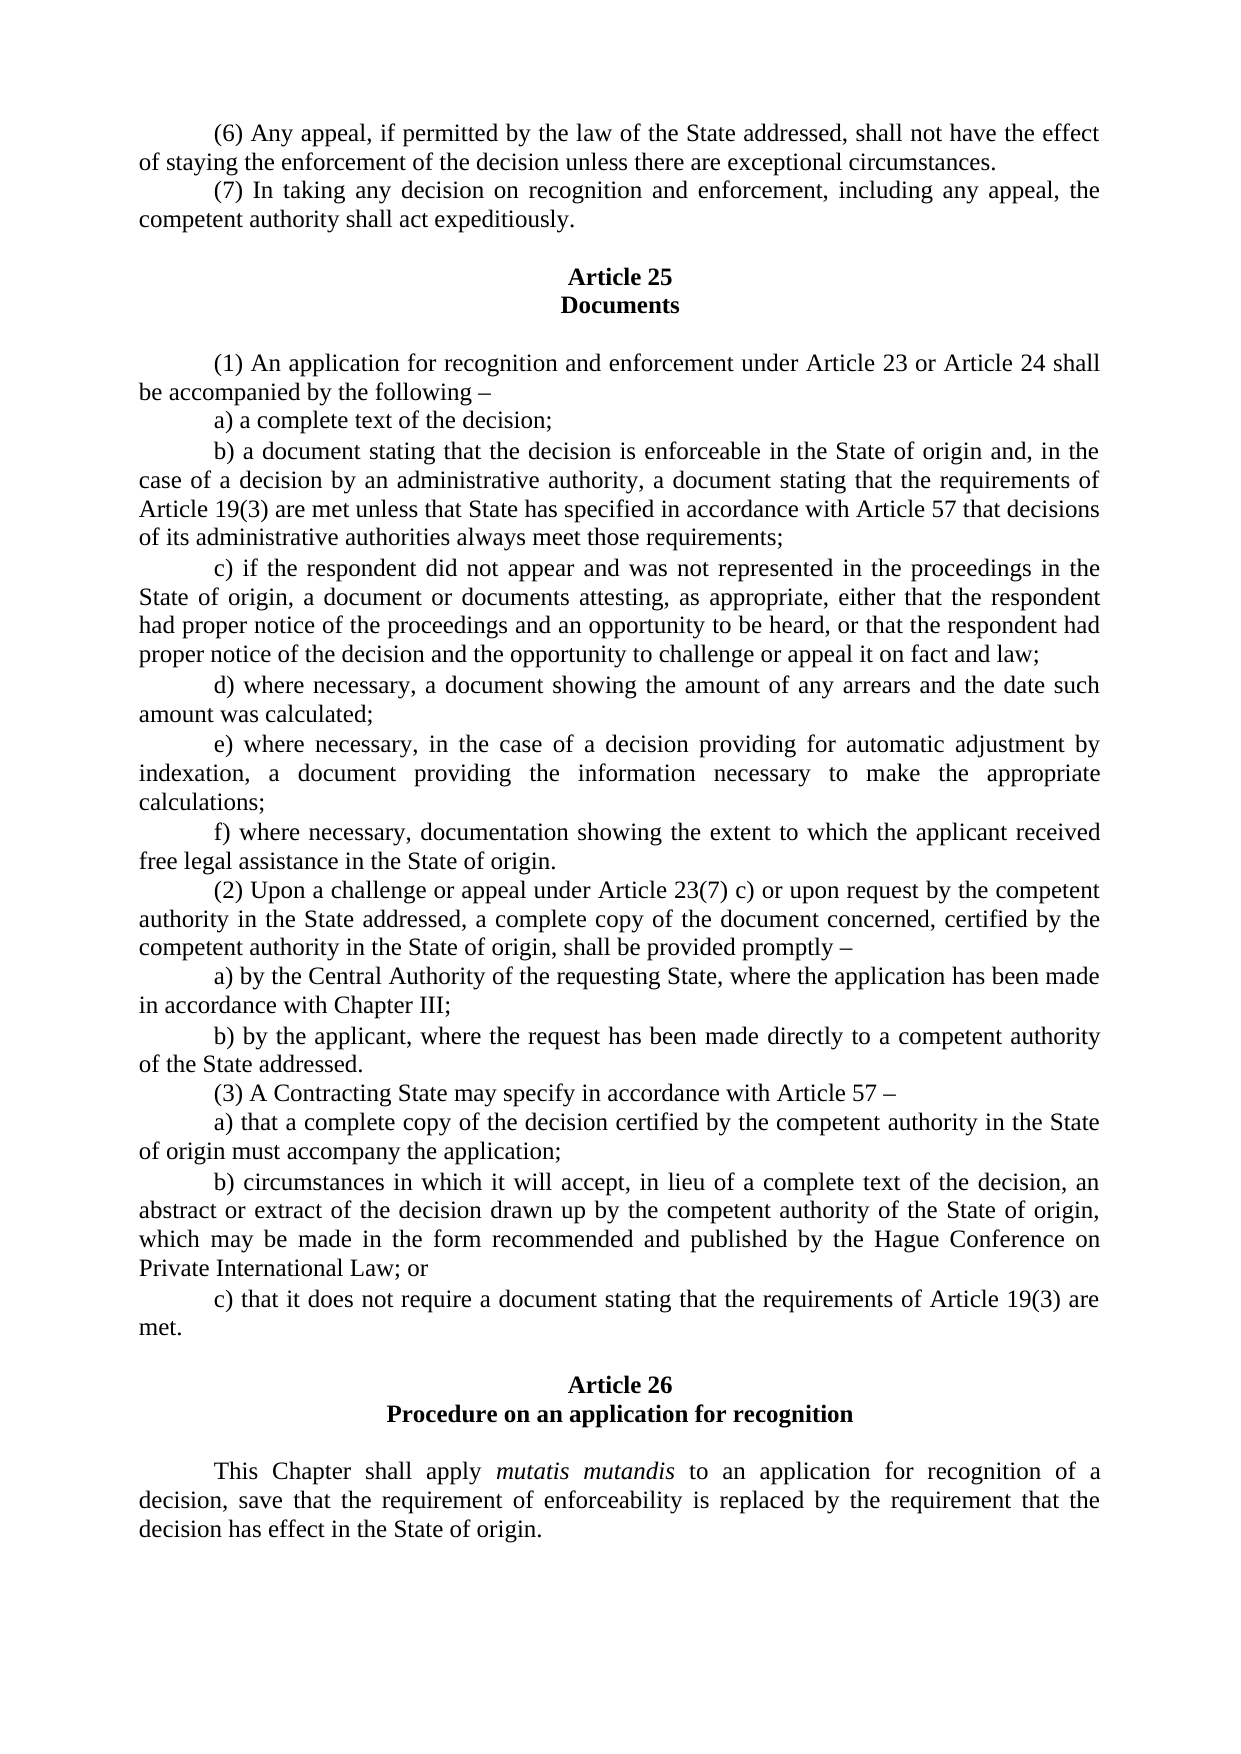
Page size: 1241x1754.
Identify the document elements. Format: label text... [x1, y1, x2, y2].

text d) where necessary, a document showing the amount of any arrears and the date such amount was calculated; [139, 670, 1101, 727]
text (3) A Contracting State may specify in accordance with Article 57 – [139, 1078, 1101, 1107]
text This Chapter shall apply mutatis mutandis to an application for recognition of a decision, save that the requirement of enforceability is replaced by the requirement that the decision has effect in the State of origin. [139, 1456, 1101, 1542]
text e) where necessary, in the case of a decision providing for automatic adjustment by indexation, a document providing the information necessary to make the appropriate calculations; [139, 729, 1101, 816]
text b) circumstances in which it will accept, in lieu of a complete text of the decision, an abstract or extract of the decision drawn up by the competent authority of the State of origin, which may be made in the form recommended and published by the Hague Conference on Private International Law; or [139, 1167, 1101, 1282]
text Documents [139, 291, 1101, 319]
text (6) Any appeal, if permitted by the law of the State addressed, shall not have the effect of staying the enforcement of the decision unless there are exceptional circumstances. [139, 118, 1101, 176]
text (7) In taking any decision on recognition and enforcement, including any appeal, the competent authority shall act expeditiously. [139, 176, 1101, 233]
text Article 25 [139, 262, 1101, 291]
text Article 26 [139, 1370, 1101, 1399]
text b) by the applicant, where the request has been made directly to a competent authority of the State addressed. [139, 1021, 1101, 1078]
text a) by the Central Authority of the requesting State, where the application has been made in accordance with Chapter III; [139, 961, 1101, 1019]
text c) if the respondent did not appear and was not represented in the proceedings in the State of origin, a document or documents attesting, as appropriate, either that the respondent had proper notice of the proceedings and an opportunity to be heard, or that the respondent had proper notice of the decision and the opportunity to challenge or appeal it on fact and law; [139, 553, 1101, 668]
text Procedure on an application for recognition [139, 1399, 1101, 1427]
text a) a complete text of the decision; [139, 406, 1101, 434]
text f) where necessary, documentation showing the extent to which the applicant received free legal assistance in the State of origin. [139, 817, 1101, 875]
text (1) An application for recognition and enforcement under Article 23 or Article 24 shall be accompanied by the following – [139, 348, 1101, 406]
text b) a document stating that the decision is enforceable in the State of origin and, in the case of a decision by an administrative authority, a document stating that the requirements of Article 19(3) are met unless that State has specified in accordance with Article 57 that decisions of its administrative authorities always meet those requirements; [139, 436, 1101, 551]
text (2) Upon a challenge or appeal under Article 23(7) c) or upon request by the competent authority in the State addressed, a complete copy of the document concerned, certified by the competent authority in the State of origin, shall be provided promptly – [139, 875, 1101, 961]
text c) that it does not require a document stating that the requirements of Article 19(3) are met. [139, 1284, 1101, 1341]
text a) that a complete copy of the decision certified by the competent authority in the State of origin must accompany the application; [139, 1107, 1101, 1164]
